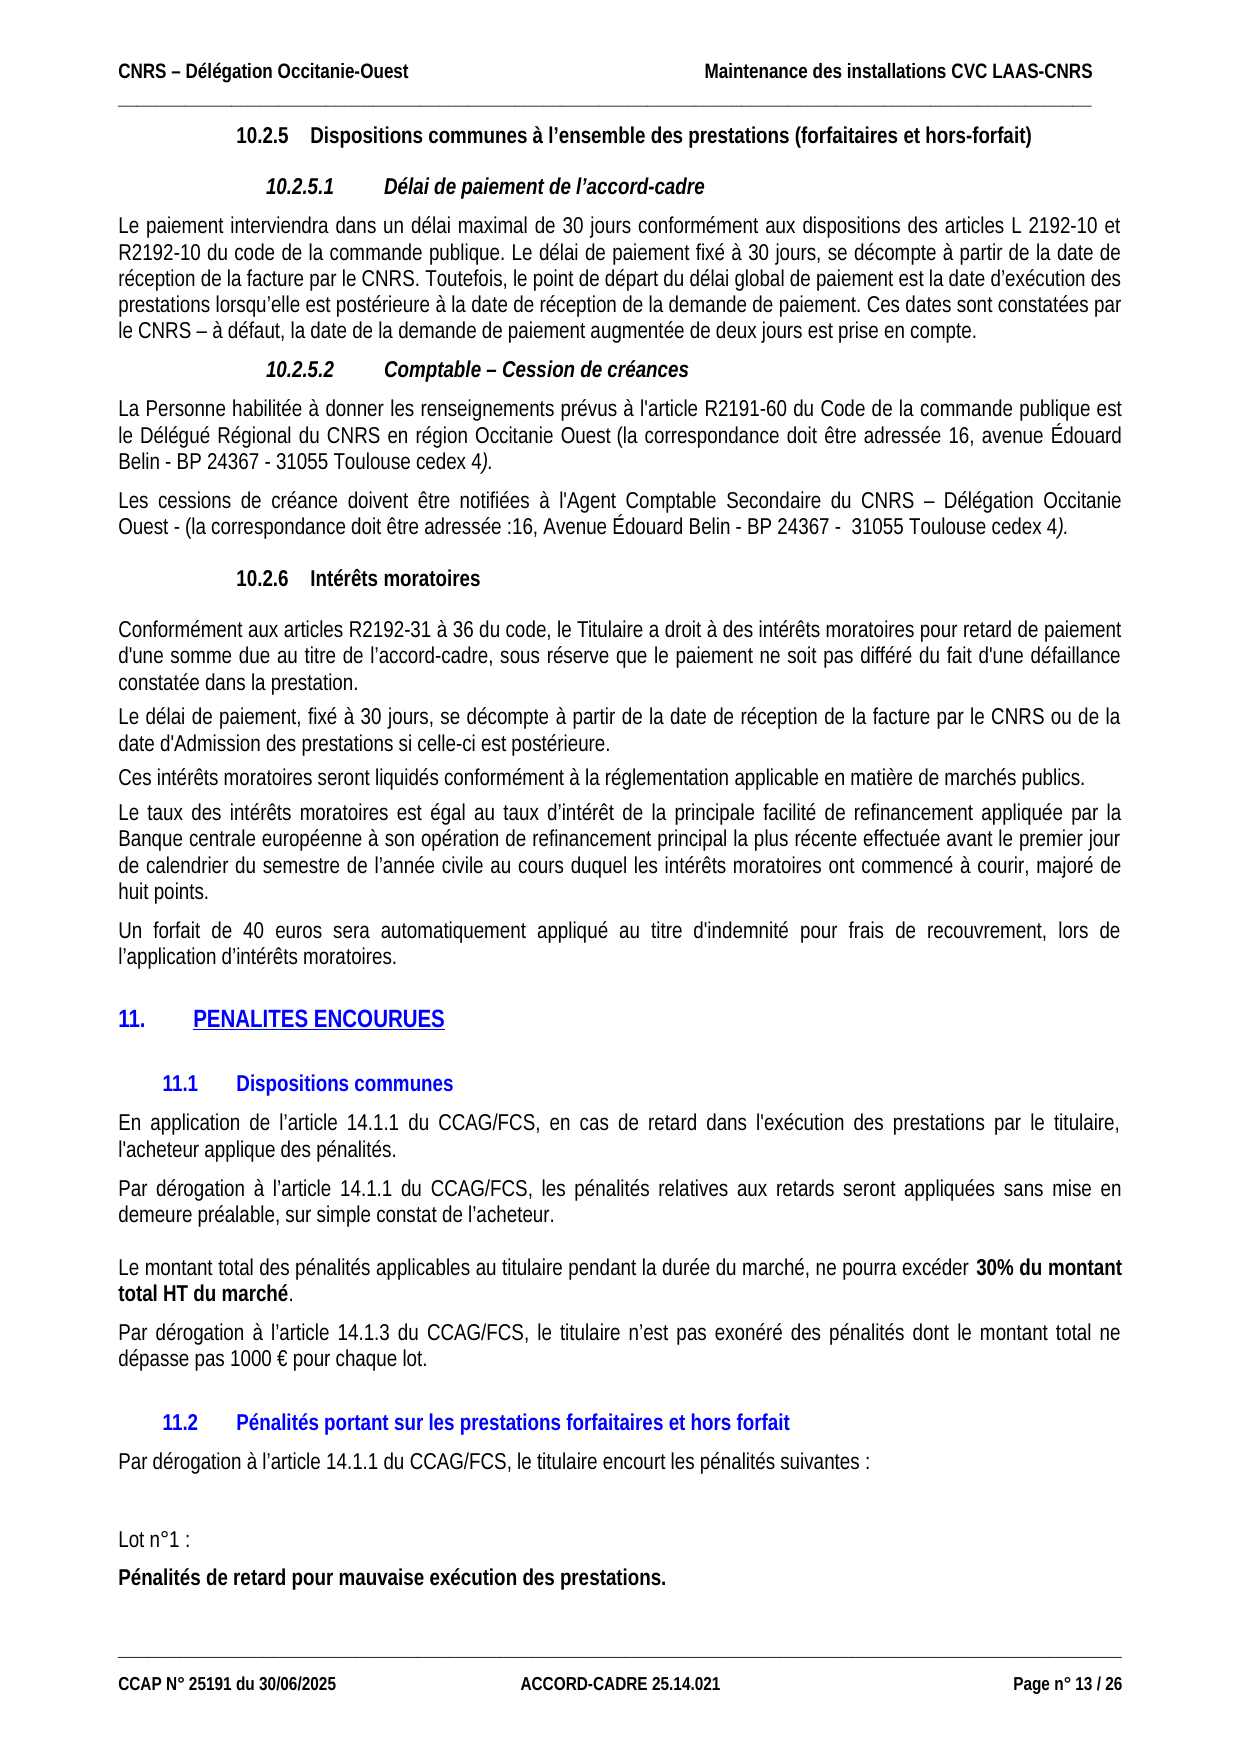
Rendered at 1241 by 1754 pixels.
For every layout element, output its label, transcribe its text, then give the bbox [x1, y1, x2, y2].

text Un forfait de 40 euros sera automatiquement appliqué au titre d'indemnité pour frais de recouvrement, lors de l’application d’intérêts moratoires. [118, 917, 1122, 969]
text Le montant total des pénalités applicables au titulaire pendant la durée du marché, ne pourra excéder 30% du montant total HT du marché. [118, 1253, 1122, 1306]
text Ces intérêts moratoires seront liquidés conformément à la réglementation applicable en matière de marchés publics. [118, 764, 1122, 791]
text Par dérogation à l’article 14.1.1 du CCAG/FCS, le titulaire encourt les pénalités suivantes : [118, 1448, 1122, 1474]
text penalites ENCOURUES [118, 1004, 1122, 1033]
text Lot n°1 : [118, 1526, 1122, 1552]
text La Personne habilitée à donner les renseignements prévus à l'article R2191-60 du Code de la commande publique est le Délégué Régional du CNRS en région Occitanie Ouest (la correspondance doit être adressée 16, avenue Édouard Belin - BP 24367 - 31055 Toulouse cedex 4). [118, 395, 1122, 474]
subtitle 10.2.5.2 Comptable – Cession de créances [266, 356, 1122, 383]
text Pénalités de retard pour mauvaise exécution des prestations. [118, 1564, 1122, 1591]
text Conformément aux articles R2192-31 à 36 du code, le Titulaire a droit à des intérêts moratoires pour retard de paiement d'une somme due au titre de l’accord-cadre, sous réserve que le paiement ne soit pas différé du fait d'une défaillance constatée dans la prestation. [118, 616, 1122, 695]
text Le délai de paiement, fixé à 30 jours, se décompte à partir de la date de réception de la facture par le CNRS ou de la date d'Admission des prestations si celle-ci est postérieure. [118, 703, 1122, 756]
text Par dérogation à l’article 14.1.3 du CCAG/FCS, le titulaire n’est pas exonéré des pénalités dont le montant total ne dépasse pas 1000 € pour chaque lot. [118, 1319, 1122, 1371]
text Le taux des intérêts moratoires est égal au taux d’intérêt de la principale facilité de refinancement appliquée par la Banque centrale européenne à son opération de refinancement principal la plus récente effectuée avant le premier jour de calendrier du semestre de l’année civile au cours duquel les intérêts moratoires ont commencé à courir, majoré de huit points. [118, 799, 1122, 904]
text Les cessions de créance doivent être notifiées à l'Agent Comptable Secondaire du CNRS – Délégation Occitanie Ouest - (la correspondance doit être adressée :16, Avenue Édouard Belin - BP 24367 - 31055 Toulouse cedex 4). [118, 487, 1122, 539]
text 11.2 Pénalités portant sur les prestations forfaitaires et hors forfait [162, 1409, 1122, 1435]
text 11.1 Dispositions communes [162, 1070, 1122, 1097]
text Par dérogation à l’article 14.1.1 du CCAG/FCS, les pénalités relatives aux retards seront appliquées sans mise en demeure préalable, sur simple constat de l’acheteur. [118, 1174, 1122, 1227]
subtitle 10.2.5 Dispositions communes à l’ensemble des prestations (forfaitaires et hors-forfait) [236, 122, 1122, 148]
text Le paiement interviendra dans un délai maximal de 30 jours conformément aux dispositions des articles L 2192-10 et R2192-10 du code de la commande publique. Le délai de paiement fixé à 30 jours, se décompte à partir de la date de réception de la facture par le CNRS. Toutefois, le point de départ du délai global de paiement est la date d’exécution des prestations lorsqu’elle est postérieure à la date de réception de la demande de paiement. Ces dates sont constatées par le CNRS – à défaut, la date de la demande de paiement augmentée de deux jours est prise en compte. [118, 212, 1122, 344]
text En application de l’article 14.1.1 du CCAG/FCS, en cas de retard dans l'exécution des prestations par le titulaire, l'acheteur applique des pénalités. [118, 1109, 1122, 1162]
subtitle 10.2.5.1 Délai de paiement de l’accord-cadre [266, 173, 1122, 199]
subtitle 10.2.6 Intérêts moratoires [236, 564, 1122, 591]
